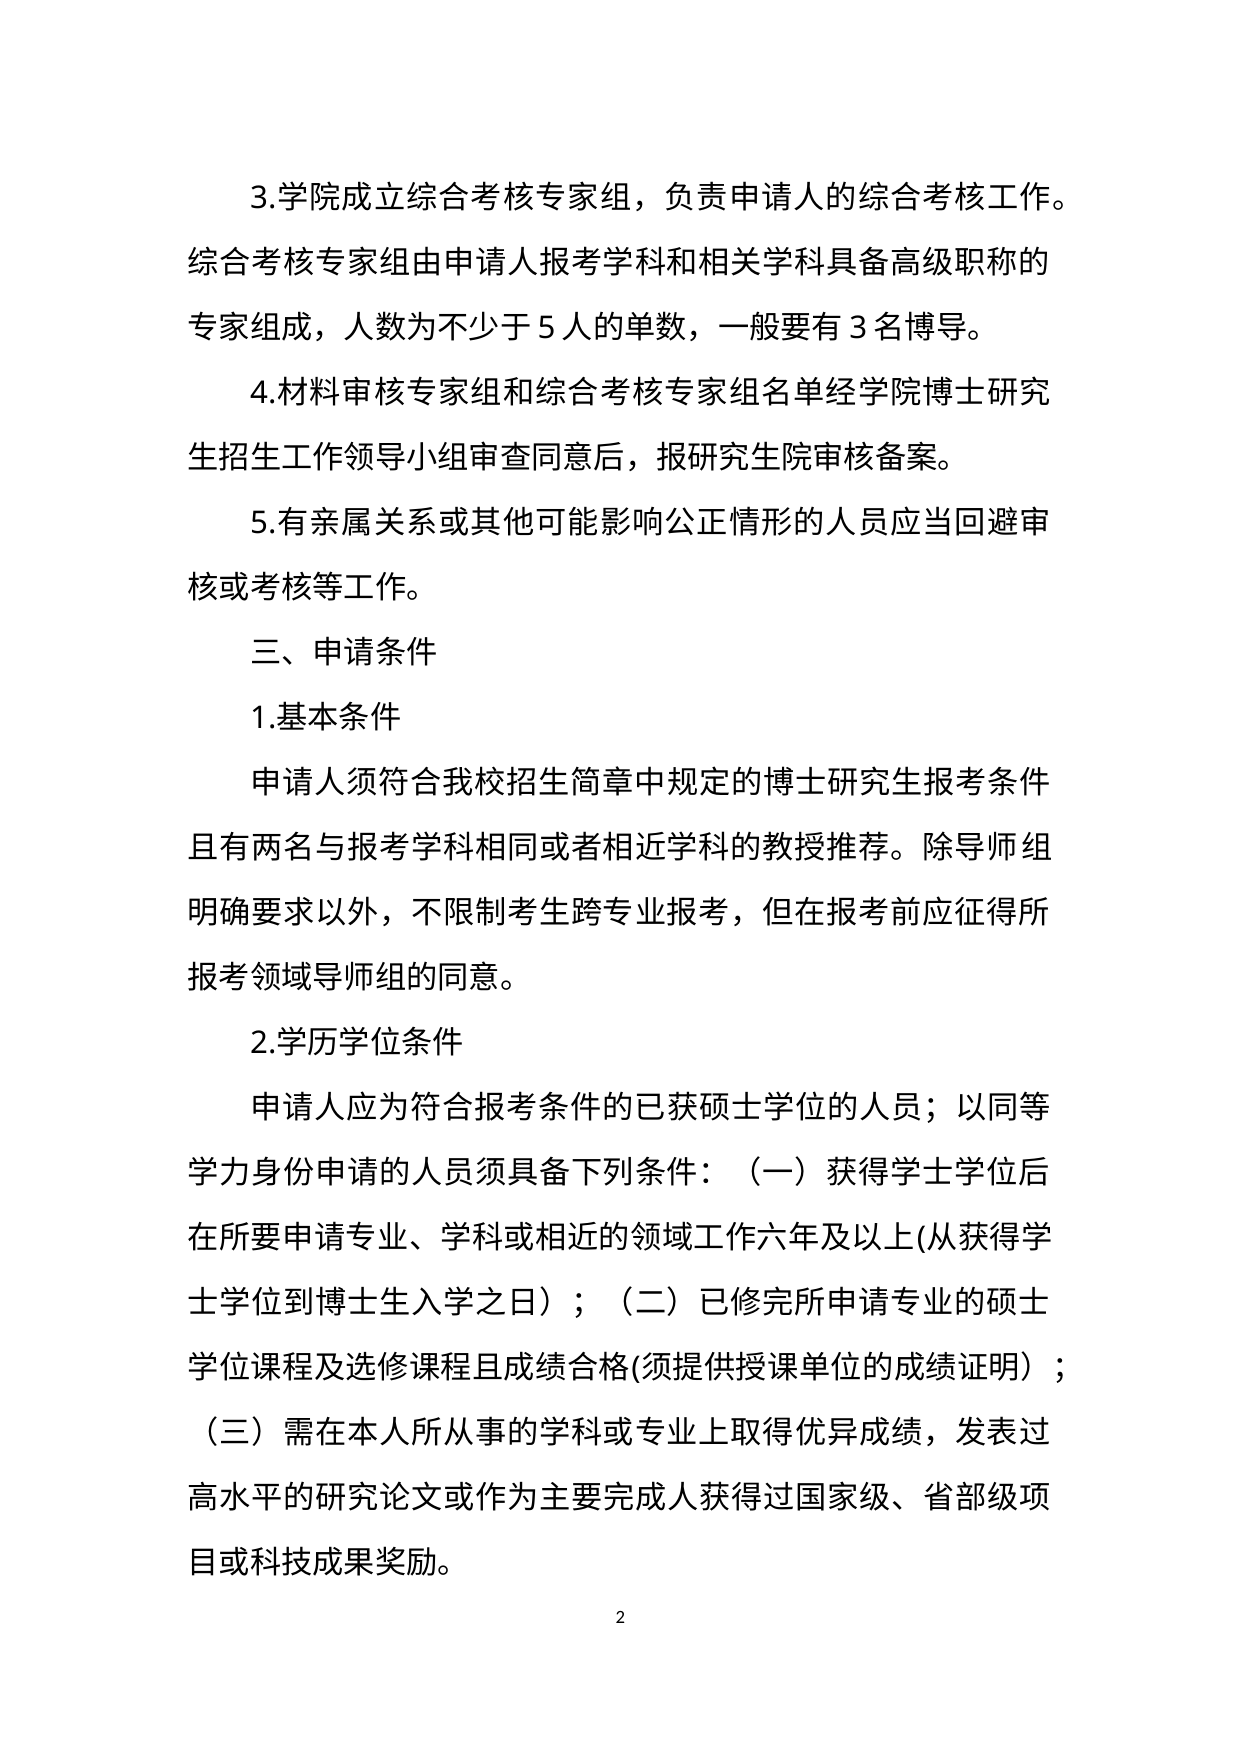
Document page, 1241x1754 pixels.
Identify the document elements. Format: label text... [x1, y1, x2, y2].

text 申请人应为符合报考条件的已获硕士学位的人员；以同等学力身份申请的人员须具备下列条件：（一）获得学士学位后在所要申请专业、学科或相近的领域工作六年及以上(从获得学士学位到博士生入学之日）；（二）已修完所申请专业的硕士学位课程及选修课程且成绩合格(须提供授课单位的成绩证明）；（三）需在本人所从事的学科或专业上取得优异成绩，发表过高水平的研究论文或作为主要完成人获得过国家级、省部级项目或科技成果奖励。 [187, 1072, 1053, 1592]
text 3.学院成立综合考核专家组，负责申请人的综合考核工作。综合考核专家组由申请人报考学科和相关学科具备高级职称的专家组成，人数为不少于5人的单数，一般要有3名博导。 [187, 162, 1053, 357]
text 4.材料审核专家组和综合考核专家组名单经学院博士研究生招生工作领导小组审查同意后，报研究生院审核备案。 [187, 357, 1053, 487]
text 1.基本条件 [187, 682, 1053, 747]
text 2.学历学位条件 [187, 1007, 1053, 1072]
text 三、申请条件 [187, 617, 1053, 682]
text 5.有亲属关系或其他可能影响公正情形的人员应当回避审核或考核等工作。 [187, 487, 1053, 617]
text 申请人须符合我校招生简章中规定的博士研究生报考条件，且有两名与报考学科相同或者相近学科的教授推荐。除导师组明确要求以外，不限制考生跨专业报考，但在报考前应征得所报考领域导师组的同意。 [187, 747, 1053, 1007]
